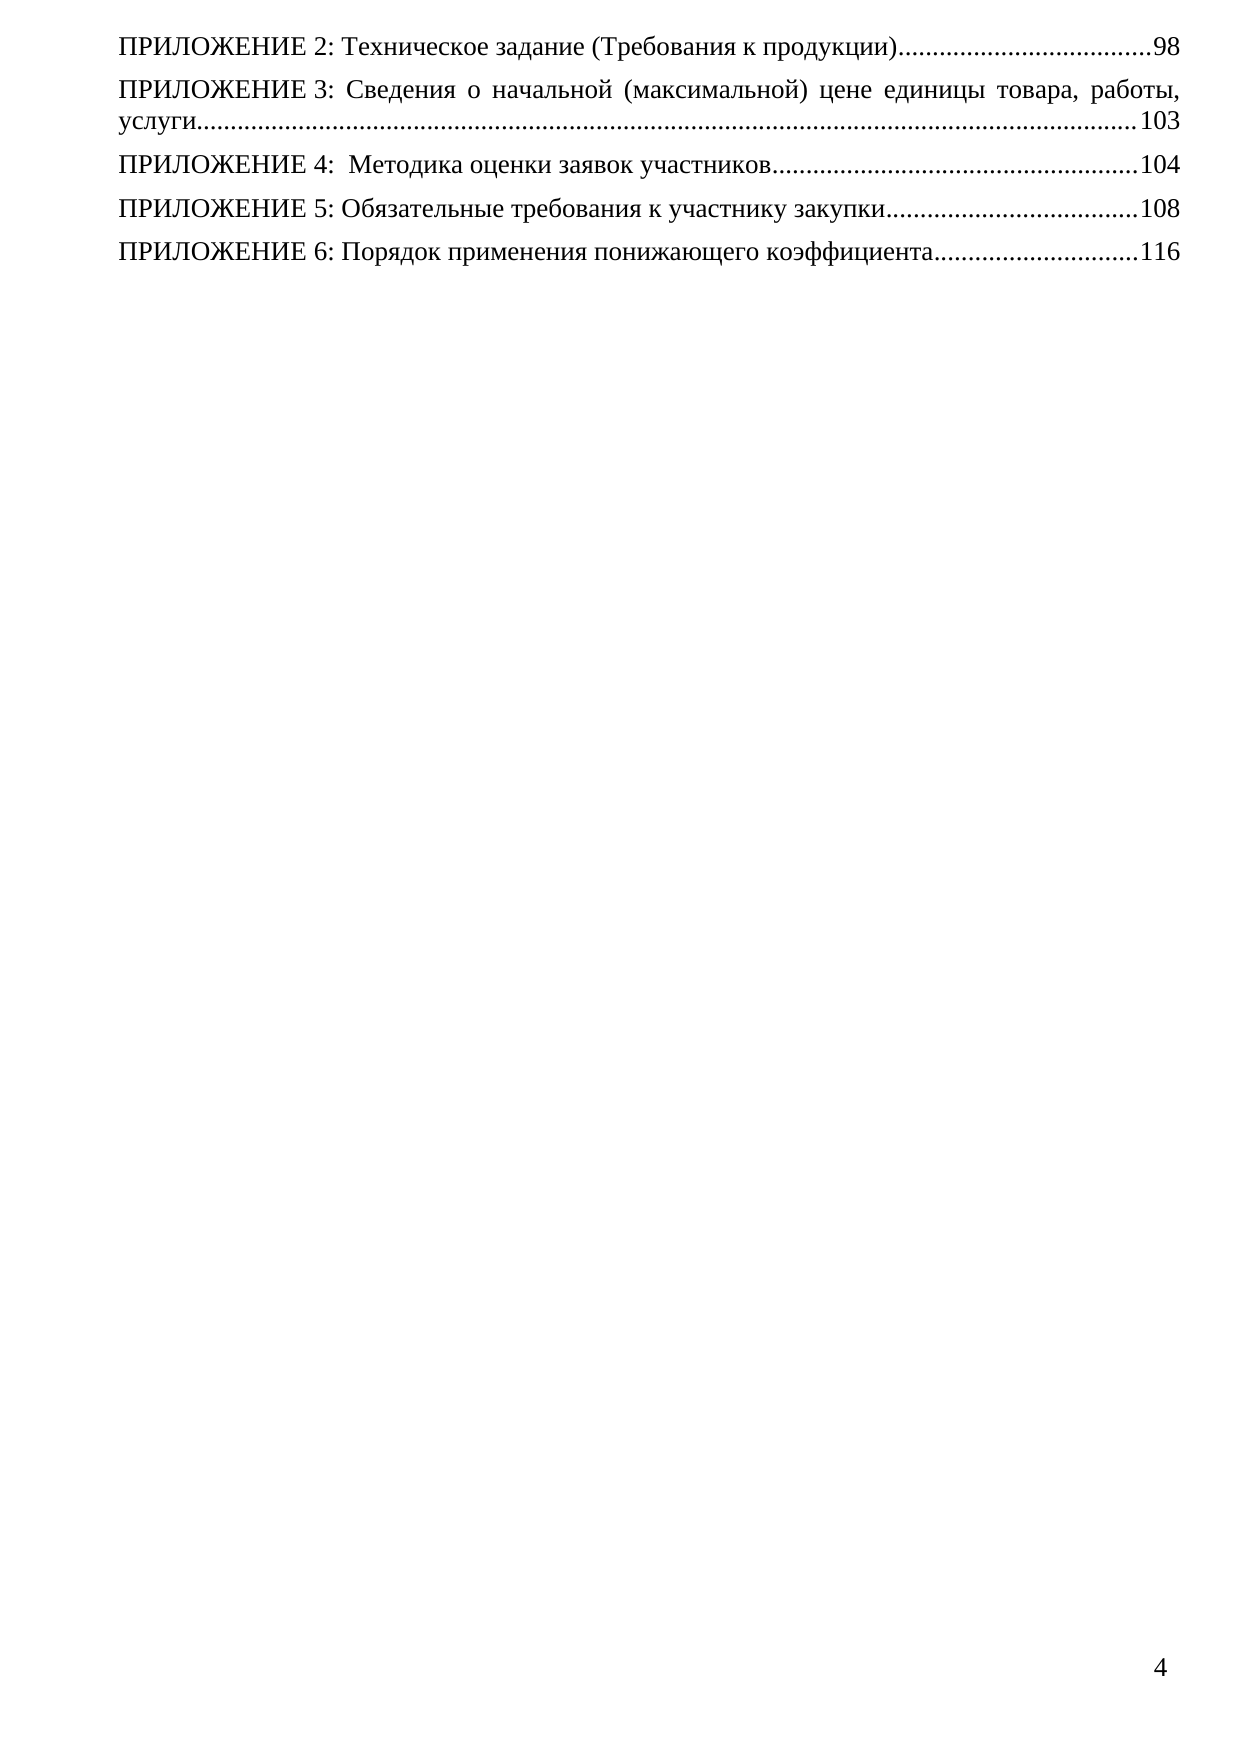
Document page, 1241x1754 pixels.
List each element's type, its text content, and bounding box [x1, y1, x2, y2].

text ПРИЛОЖЕНИЕ 5: Обязательные требования к участнику закупки 108 [118, 192, 1181, 223]
text ПРИЛОЖЕНИЕ 2: Техническое задание (Требования к продукции) 98 [118, 29, 1181, 61]
text ПРИЛОЖЕНИЕ 4: Методика оценки заявок участников 104 [118, 148, 1181, 179]
text ПРИЛОЖЕНИЕ 3: Сведения о начальной (максимальной) цене единицы товара, работы, услуги 103 [118, 73, 1181, 136]
text ПРИЛОЖЕНИЕ 6: Порядок применения понижающего коэффициента 116 [118, 235, 1181, 266]
